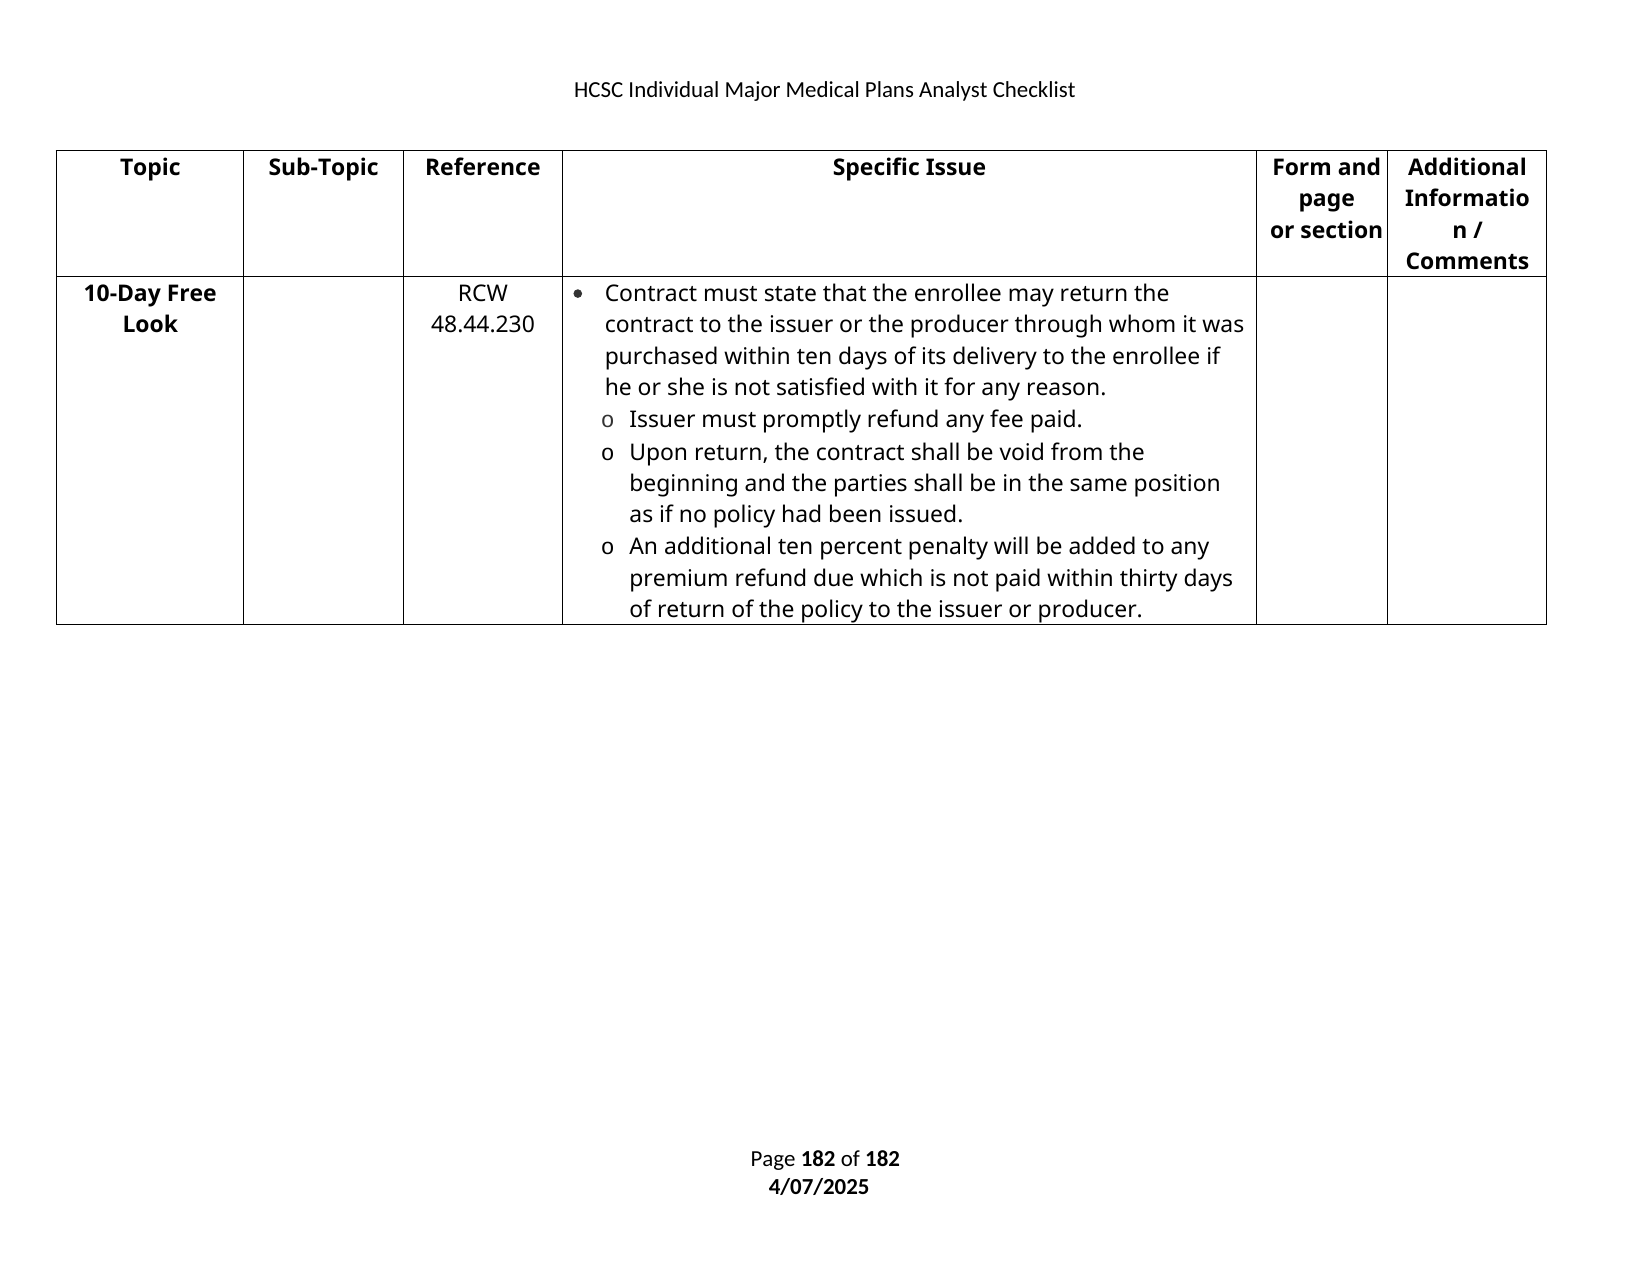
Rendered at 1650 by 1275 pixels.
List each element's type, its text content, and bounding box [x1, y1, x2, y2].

table_header Sub-Topic [244, 151, 403, 276]
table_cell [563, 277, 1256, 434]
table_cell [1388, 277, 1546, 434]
table_header Reference [404, 151, 562, 276]
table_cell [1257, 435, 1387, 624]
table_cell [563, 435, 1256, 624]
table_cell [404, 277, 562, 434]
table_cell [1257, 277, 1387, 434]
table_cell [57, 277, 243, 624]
table_header Additional Information / Comments [1388, 151, 1546, 276]
table_header Form and page or section [1257, 151, 1387, 276]
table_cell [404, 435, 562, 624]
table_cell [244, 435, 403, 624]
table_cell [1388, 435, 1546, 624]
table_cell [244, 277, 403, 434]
table_header Topic [57, 151, 243, 276]
table_header Specific Issue [563, 151, 1256, 276]
